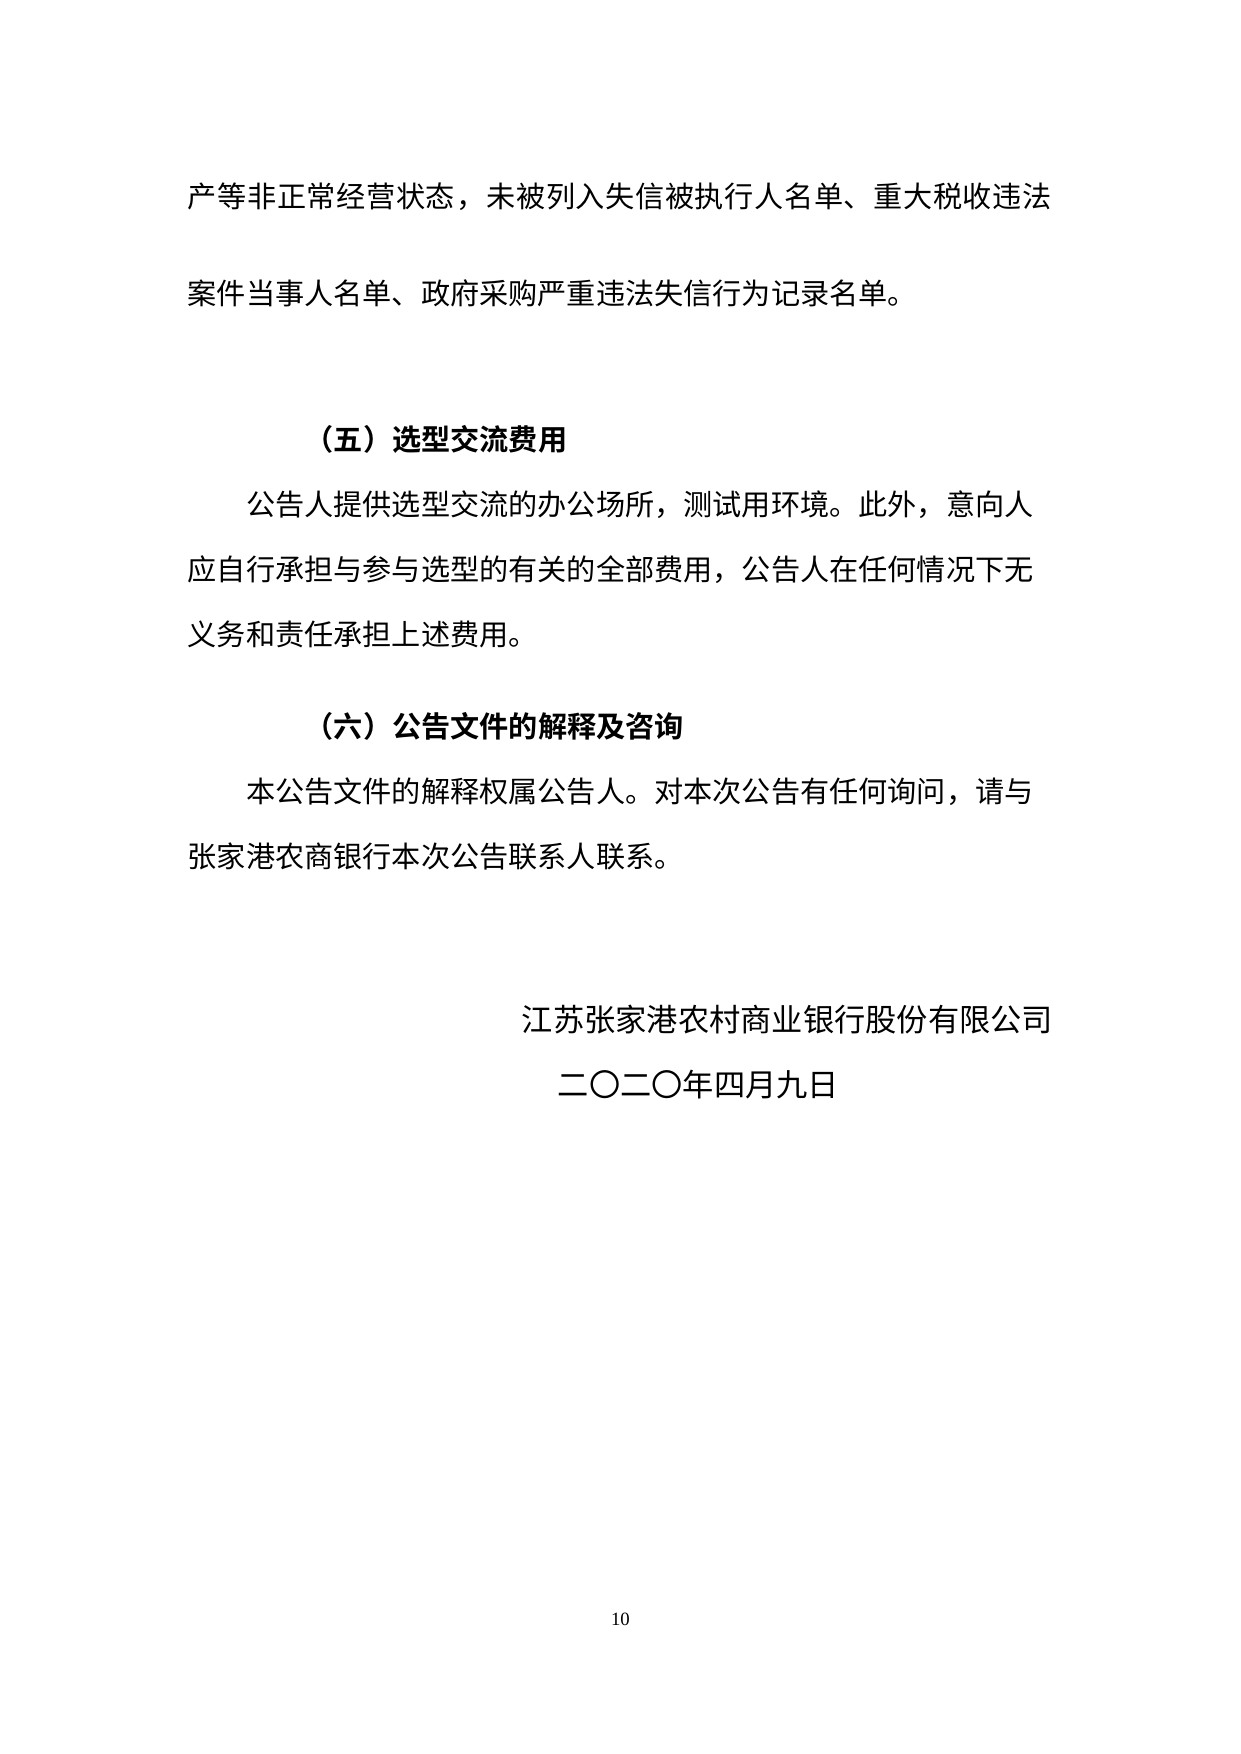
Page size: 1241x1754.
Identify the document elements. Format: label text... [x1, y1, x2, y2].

subtitle 公告文件的解释及咨询 [246, 692, 1053, 757]
text 二〇二〇年四月九日 [187, 1050, 1053, 1115]
text 江苏张家港农村商业银行股份有限公司 [187, 985, 1053, 1050]
text 公告人提供选型交流的办公场所，测试用环境。此外，意向人应自行承担与参与选型的有关的全部费用，公告人在任何情况下无义务和责任承担上述费用。 [187, 470, 1053, 665]
subtitle 选型交流费用 [246, 405, 1053, 470]
text 本公告文件的解释权属公告人。对本次公告有任何询问，请与张家港农商银行本次公告联系人联系。 [187, 757, 1053, 887]
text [187, 162, 1053, 324]
